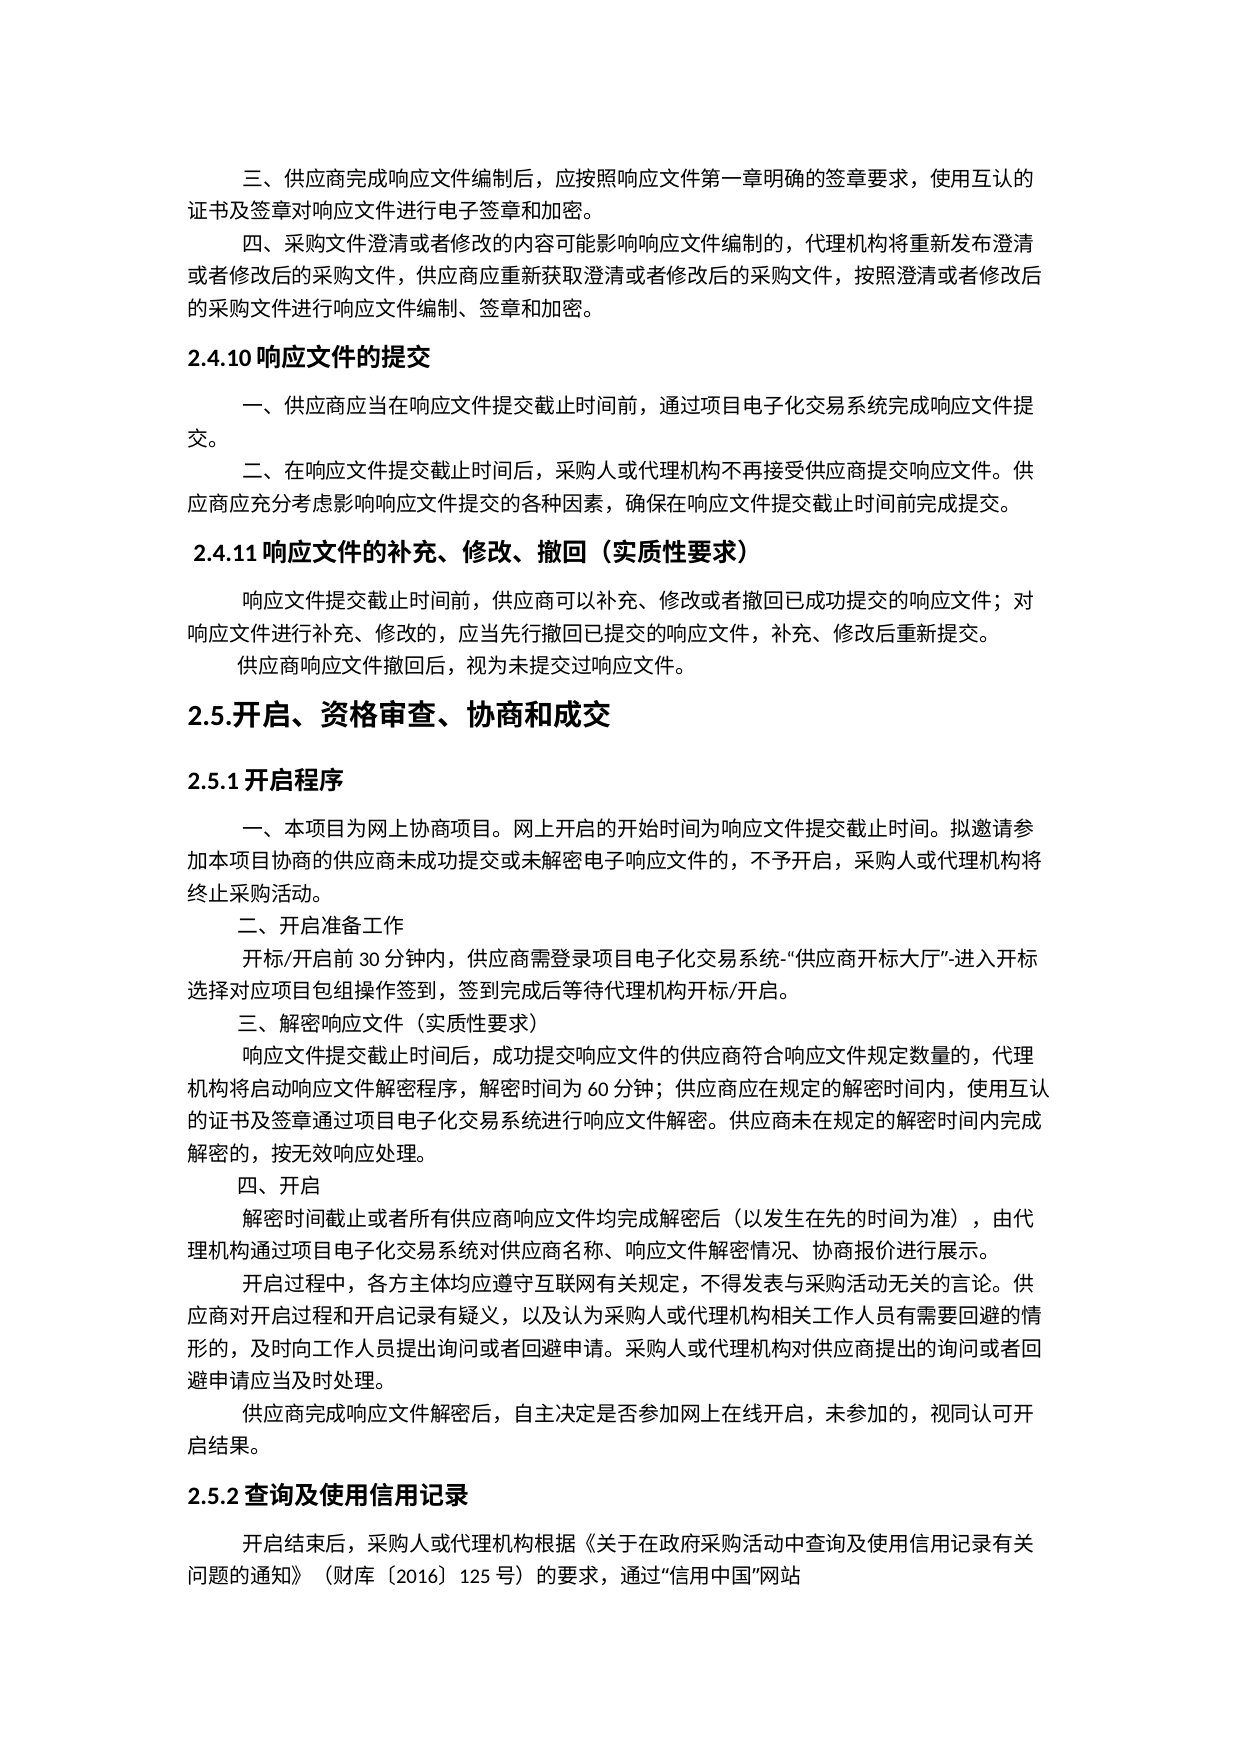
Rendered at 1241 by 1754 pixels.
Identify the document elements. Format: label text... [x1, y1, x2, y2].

text 解密时间截止或者所有供应商响应文件均完成解密后（以发生在先的时间为准），由代理机构通过项目电子化交易系统对供应商名称、响应文件解密情况、协商报价进行展示。 [187, 1202, 1053, 1267]
text 一、供应商应当在响应文件提交截止时间前，通过项目电子化交易系统完成响应文件提交。 [187, 389, 1053, 454]
text 一、本项目为网上协商项目。网上开启的开始时间为响应文件提交截止时间。拟邀请参加本项目协商的供应商未成功提交或未解密电子响应文件的，不予开启，采购人或代理机构将终止采购活动。 [187, 812, 1053, 909]
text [187, 1527, 1053, 1592]
text 供应商完成响应文件解密后，自主决定是否参加网上在线开启，未参加的，视同认可开启结果。 [187, 1397, 1053, 1462]
text 开标/开启前30分钟内，供应商需登录项目电子化交易系统-“供应商开标大厅”-进入开标选择对应项目包组操作签到，签到完成后等待代理机构开标/开启。 [187, 942, 1053, 1007]
text 2.5.1开启程序 [187, 747, 1053, 812]
text 四、开启 [187, 1169, 1053, 1202]
text 2.5.开启、资格审查、协商和成交 [187, 682, 1053, 747]
text 2.4.10响应文件的提交 [187, 324, 1053, 389]
text 三、解密响应文件（实质性要求） [187, 1007, 1053, 1039]
text 二、开启准备工作 [187, 909, 1053, 942]
text 四、采购文件澄清或者修改的内容可能影响响应文件编制的，代理机构将重新发布澄清或者修改后的采购文件，供应商应重新获取澄清或者修改后的采购文件，按照澄清或者修改后的采购文件进行响应文件编制、签章和加密。 [187, 227, 1053, 324]
text 供应商响应文件撤回后，视为未提交过响应文件。 [187, 649, 1053, 682]
text 响应文件提交截止时间后，成功提交响应文件的供应商符合响应文件规定数量的，代理机构将启动响应文件解密程序，解密时间为60分钟；供应商应在规定的解密时间内，使用互认的证书及签章通过项目电子化交易系统进行响应文件解密。供应商未在规定的解密时间内完成解密的，按无效响应处理。 [187, 1039, 1053, 1169]
text 三、供应商完成响应文件编制后，应按照响应文件第一章明确的签章要求，使用互认的证书及签章对响应文件进行电子签章和加密。 [187, 162, 1053, 227]
text 响应文件提交截止时间前，供应商可以补充、修改或者撤回已成功提交的响应文件；对响应文件进行补充、修改的，应当先行撤回已提交的响应文件，补充、修改后重新提交。 [187, 584, 1053, 649]
text 2.4.11响应文件的补充、修改、撤回（实质性要求） [187, 519, 1053, 584]
text 2.5.2查询及使用信用记录 [187, 1462, 1053, 1527]
text 开启过程中，各方主体均应遵守互联网有关规定，不得发表与采购活动无关的言论。供应商对开启过程和开启记录有疑义，以及认为采购人或代理机构相关工作人员有需要回避的情形的，及时向工作人员提出询问或者回避申请。采购人或代理机构对供应商提出的询问或者回避申请应当及时处理。 [187, 1267, 1053, 1397]
text 二、在响应文件提交截止时间后，采购人或代理机构不再接受供应商提交响应文件。供应商应充分考虑影响响应文件提交的各种因素，确保在响应文件提交截止时间前完成提交。 [187, 454, 1053, 519]
